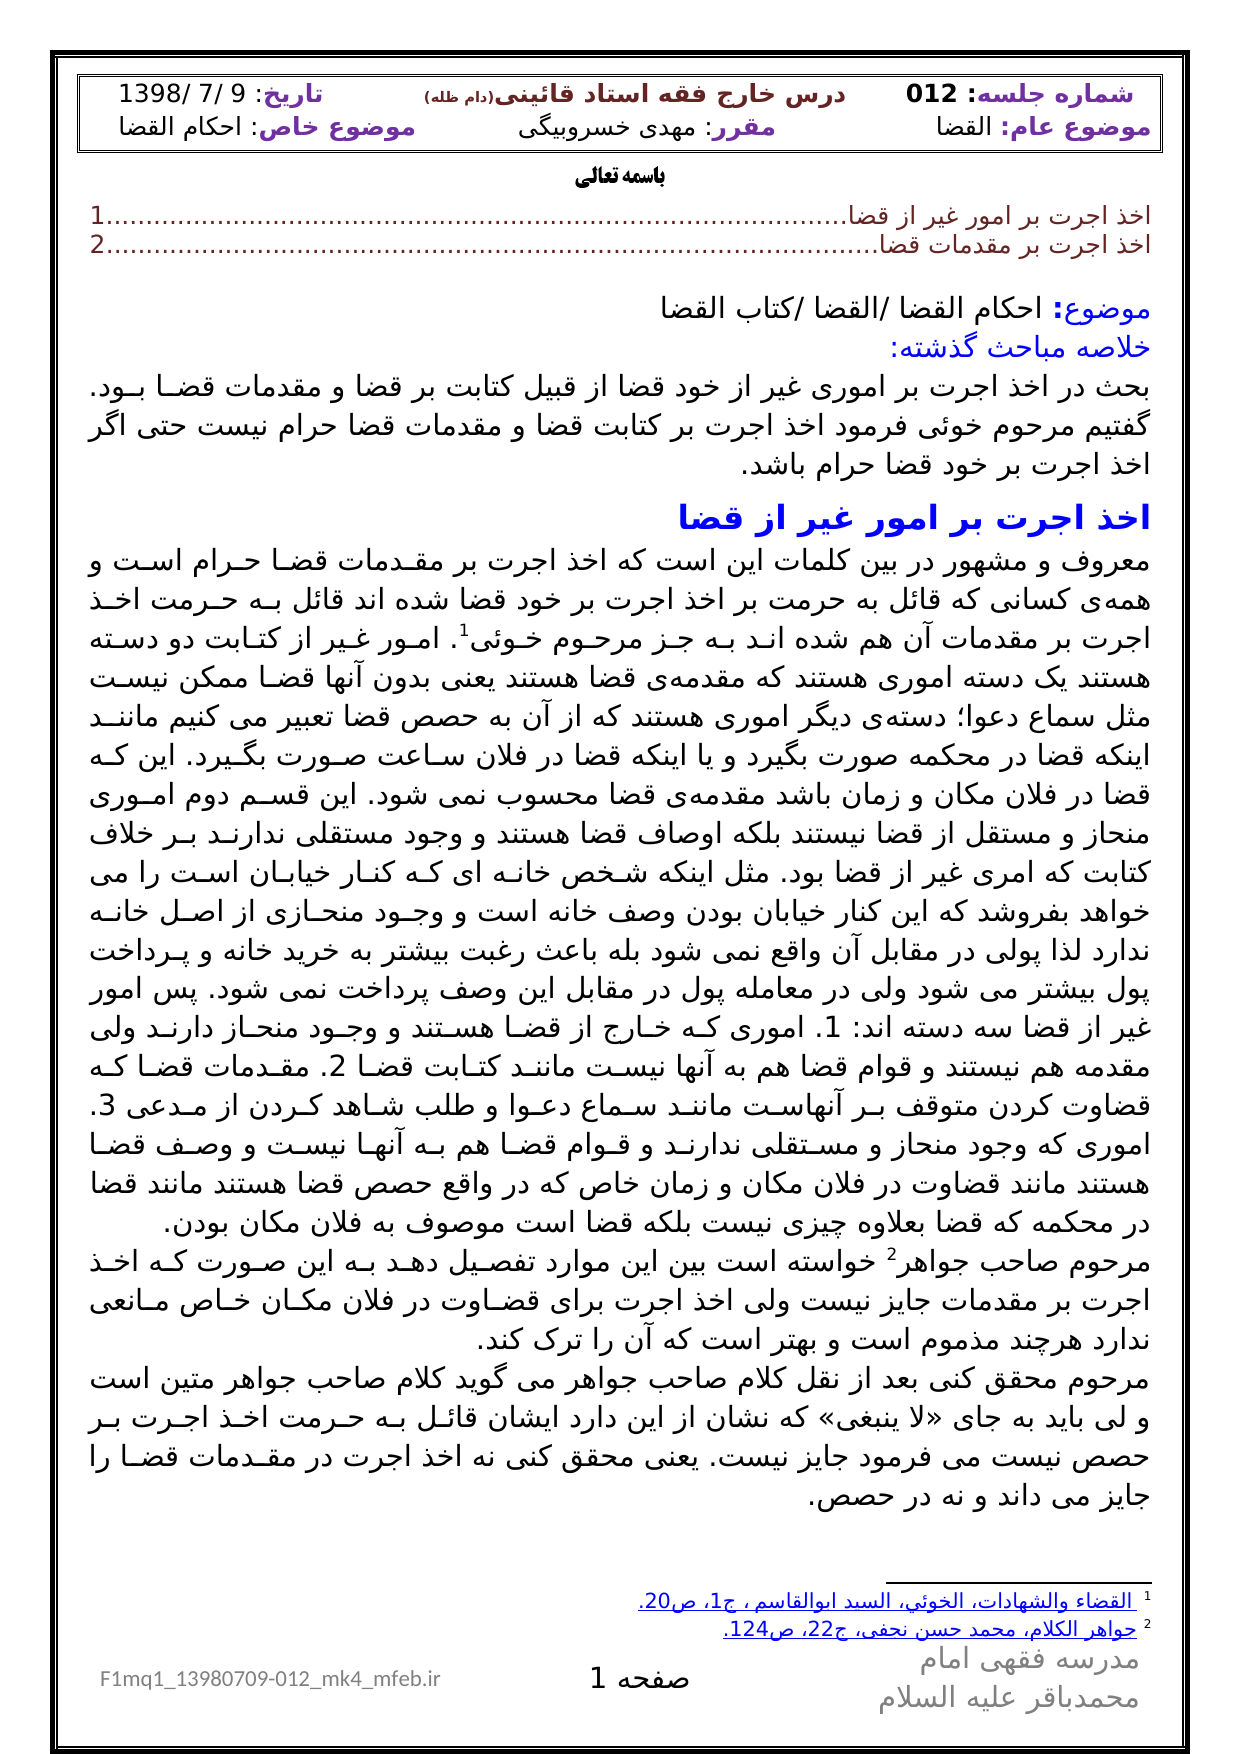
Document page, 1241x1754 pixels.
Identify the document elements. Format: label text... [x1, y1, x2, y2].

text موضوع: احکام القضا /القضا /کتاب القضا [89, 291, 1152, 325]
text بحث در اخذ اجرت بر اموری غیر از خود قضا از قبیل کتابت بر قضا و مقدمات قضا بود. گفتیم مرحوم خوئی فرمود اخذ اجرت بر کتابت قضا و مقدمات قضا حرام نیست حتی اگر اخذ اجرت بر خود قضا حرام باشد. [89, 369, 1152, 481]
text اخذ اجرت بر امور غیر از قضا 1 [89, 201, 1152, 230]
text مرحوم صاحب جواهر خواسته است بین این موارد تفصیل دهد به این صورت که اخذ اجرت بر مقدمات جایز نیست ولی اخذ اجرت برای قضاوت در فلان مکان خاص مانعی ندارد هرچند مذموم است و بهتر است که آن را ترک کند. [89, 1244, 1152, 1356]
text معروف و مشهور در بین کلمات این است که اخذ اجرت بر مقدمات قضا حرام است و همه‌ی کسانی که قائل به حرمت بر اخذ اجرت بر خود قضا شده اند قائل به حرمت اخذ اجرت بر مقدمات آن هم شده اند به جز مرحوم خوئی. امور غیر از کتابت دو دسته هستند یک دسته اموری هستند که مقدمه‌ی قضا هستند یعنی بدون آنها قضا ممکن نیست مثل سماع دعوا؛ دسته‌ی دیگر اموری هستند که از آن به حصص قضا تعبیر می کنیم مانند اینکه قضا در محکمه صورت بگیرد و یا اینکه قضا در فلان ساعت صورت بگیرد. این که قضا در فلان مکان و زمان باشد مقدمه‌ی قضا محسوب نمی شود. این قسم دوم اموری منحاز و مستقل از قضا نیستند بلکه اوصاف قضا هستند و وجود مستقلی ندارند بر خلاف کتابت که امری غیر از قضا بود. مثل اینکه شخص خانه ای که کنار خیابان است را می خواهد بفروشد که این کنار خیابان بودن وصف خانه است و وجود منحازی از اصل خانه ندارد لذا پولی در مقابل آن واقع نمی شود بله باعث رغبت بیشتر به خرید خانه و پرداخت پول بیشتر می شود ولی در معامله پول در مقابل این وصف پرداخت نمی شود. پس امور غیر از قضا سه دسته اند: 1. اموری که خارج از قضا هستند و وجود منحاز دارند ولی مقدمه هم نیستند و قوام قضا هم به آنها نیست مانند کتابت قضا 2. مقدمات قضا که قضاوت کردن متوقف بر آنهاست مانند سماع دعوا و طلب شاهد کردن از مدعی 3. اموری که وجود منحاز و مستقلی ندارند و قوام قضا هم به آنها نیست و وصف قضا هستند مانند قضاوت در فلان مکان و زمان خاص که در واقع حصص قضا هستند مانند قضا در محکمه که قضا بعلاوه چیزی نیست بلکه قضا است موصوف به فلان مکان بودن. [89, 543, 1152, 1239]
text مرحوم محقق کنی بعد از نقل کلام صاحب جواهر می گوید کلام صاحب جواهر متین است و لی باید به جای «لا ینبغی» که نشان از این دارد ایشان قائل به حرمت اخذ اجرت بر حصص نیست می فرمود جایز نیست. یعنی محقق کنی نه اخذ اجرت در مقدمات قضا را جایز می داند و نه در حصص. [89, 1361, 1152, 1512]
text اخذ اجرت بر مقدمات قضا 2 [89, 230, 1152, 259]
picture [560, 157, 680, 197]
subtitle اخذ اجرت بر امور غیر از قضا [89, 499, 1152, 537]
text خلاصه مباحث گذشته: [89, 330, 1152, 364]
